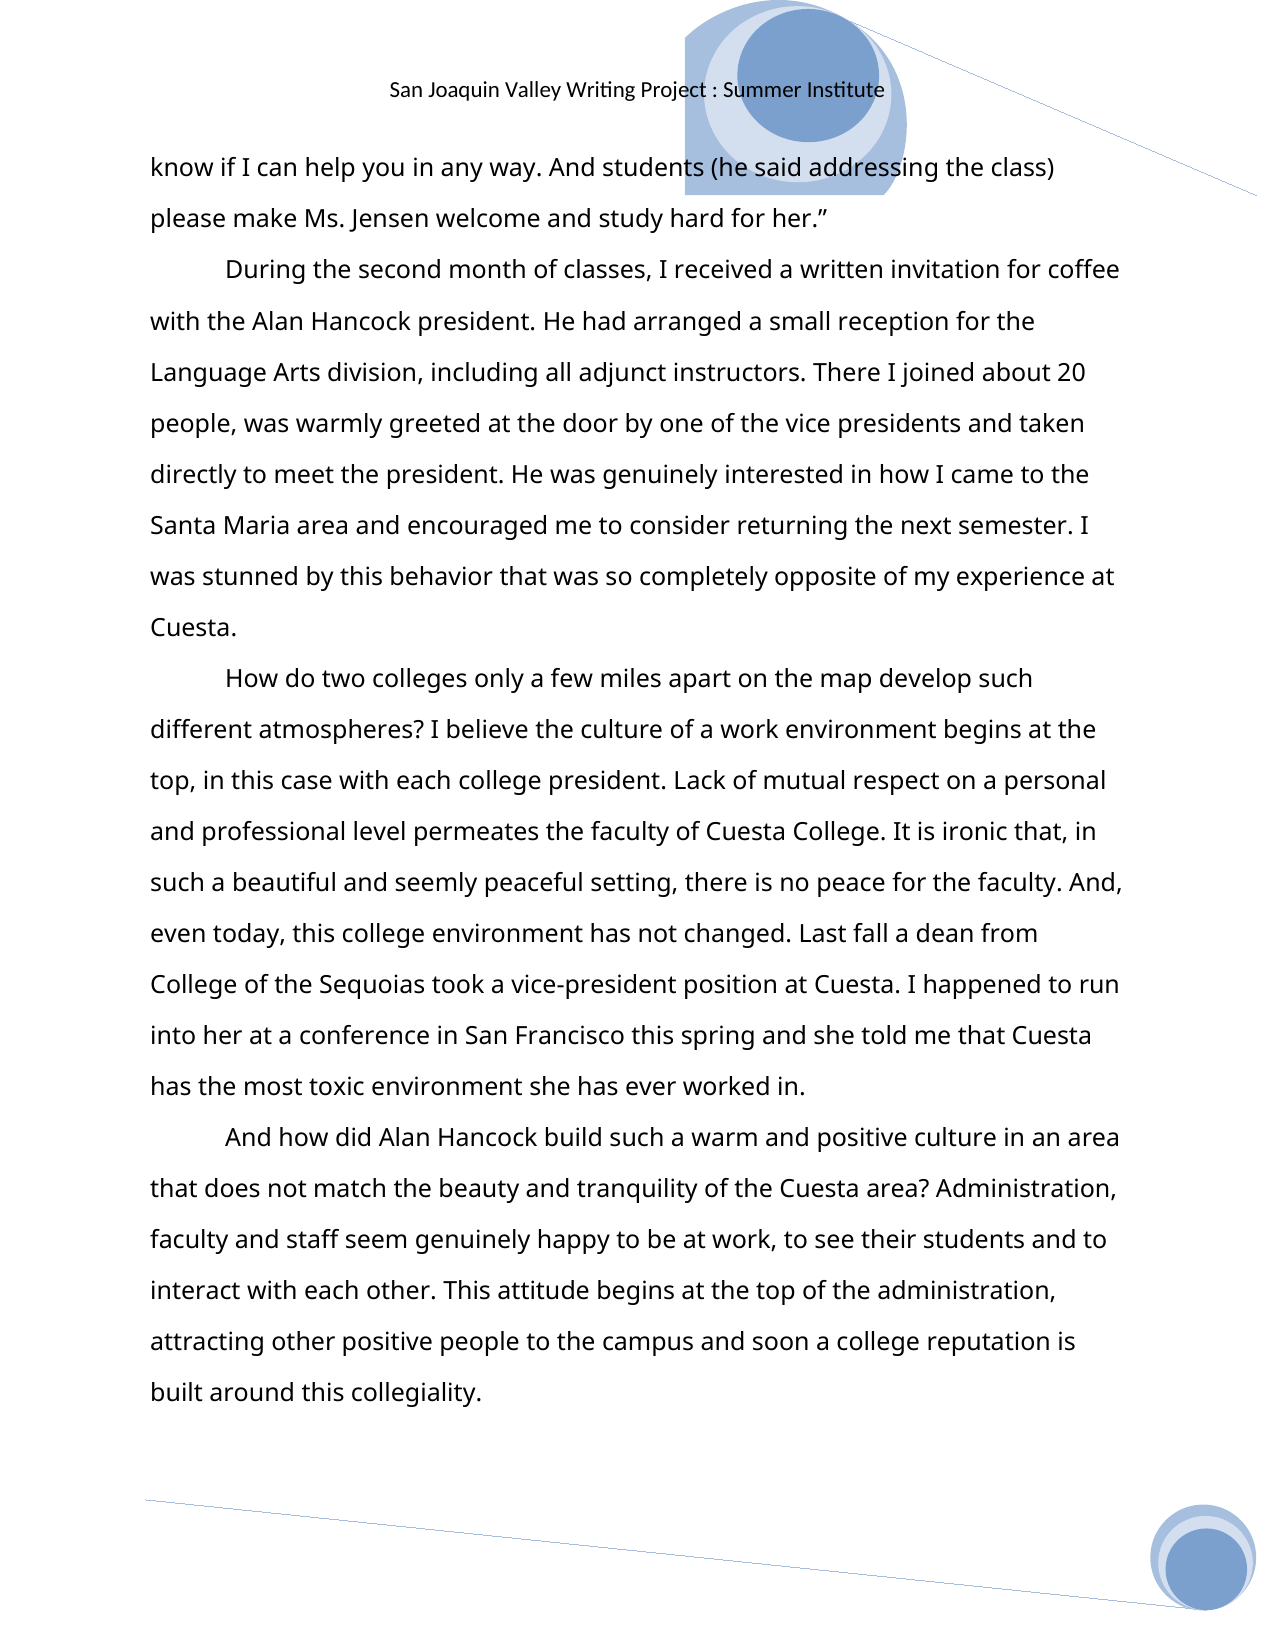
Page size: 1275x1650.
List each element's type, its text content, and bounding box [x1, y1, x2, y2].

text During the second month of classes, I received a written invitation for coffee with the Alan Hancock president. He had arranged a small reception for the Language Arts division, including all adjunct instructors. There I joined about 20 people, was warmly greeted at the door by one of the vice presidents and taken directly to meet the president. He was genuinely interested in how I came to the Santa Maria area and encouraged me to consider returning the next semester. I was stunned by this behavior that was so completely opposite of my experience at Cuesta. [150, 252, 1125, 643]
text And how did Alan Hancock build such a warm and positive culture in an area that does not match the beauty and tranquility of the Cuesta area? Administration, faculty and staff seem genuinely happy to be at work, to see their students and to interact with each other. This attitude begins at the top of the administration, attracting other positive people to the campus and soon a college reputation is built around this collegiality. [150, 1120, 1125, 1409]
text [150, 150, 1125, 235]
text How do two colleges only a few miles apart on the map develop such different atmospheres? I believe the culture of a work environment begins at the top, in this case with each college president. Lack of mutual respect on a personal and professional level permeates the faculty of Cuesta College. It is ironic that, in such a beautiful and seemly peaceful setting, there is no peace for the faculty. And, even today, this college environment has not changed. Last fall a dean from College of the Sequoias took a vice-president position at Cuesta. I happened to run into her at a conference in San Francisco this spring and she told me that Cuesta has the most toxic environment she has ever worked in. [150, 660, 1125, 1103]
